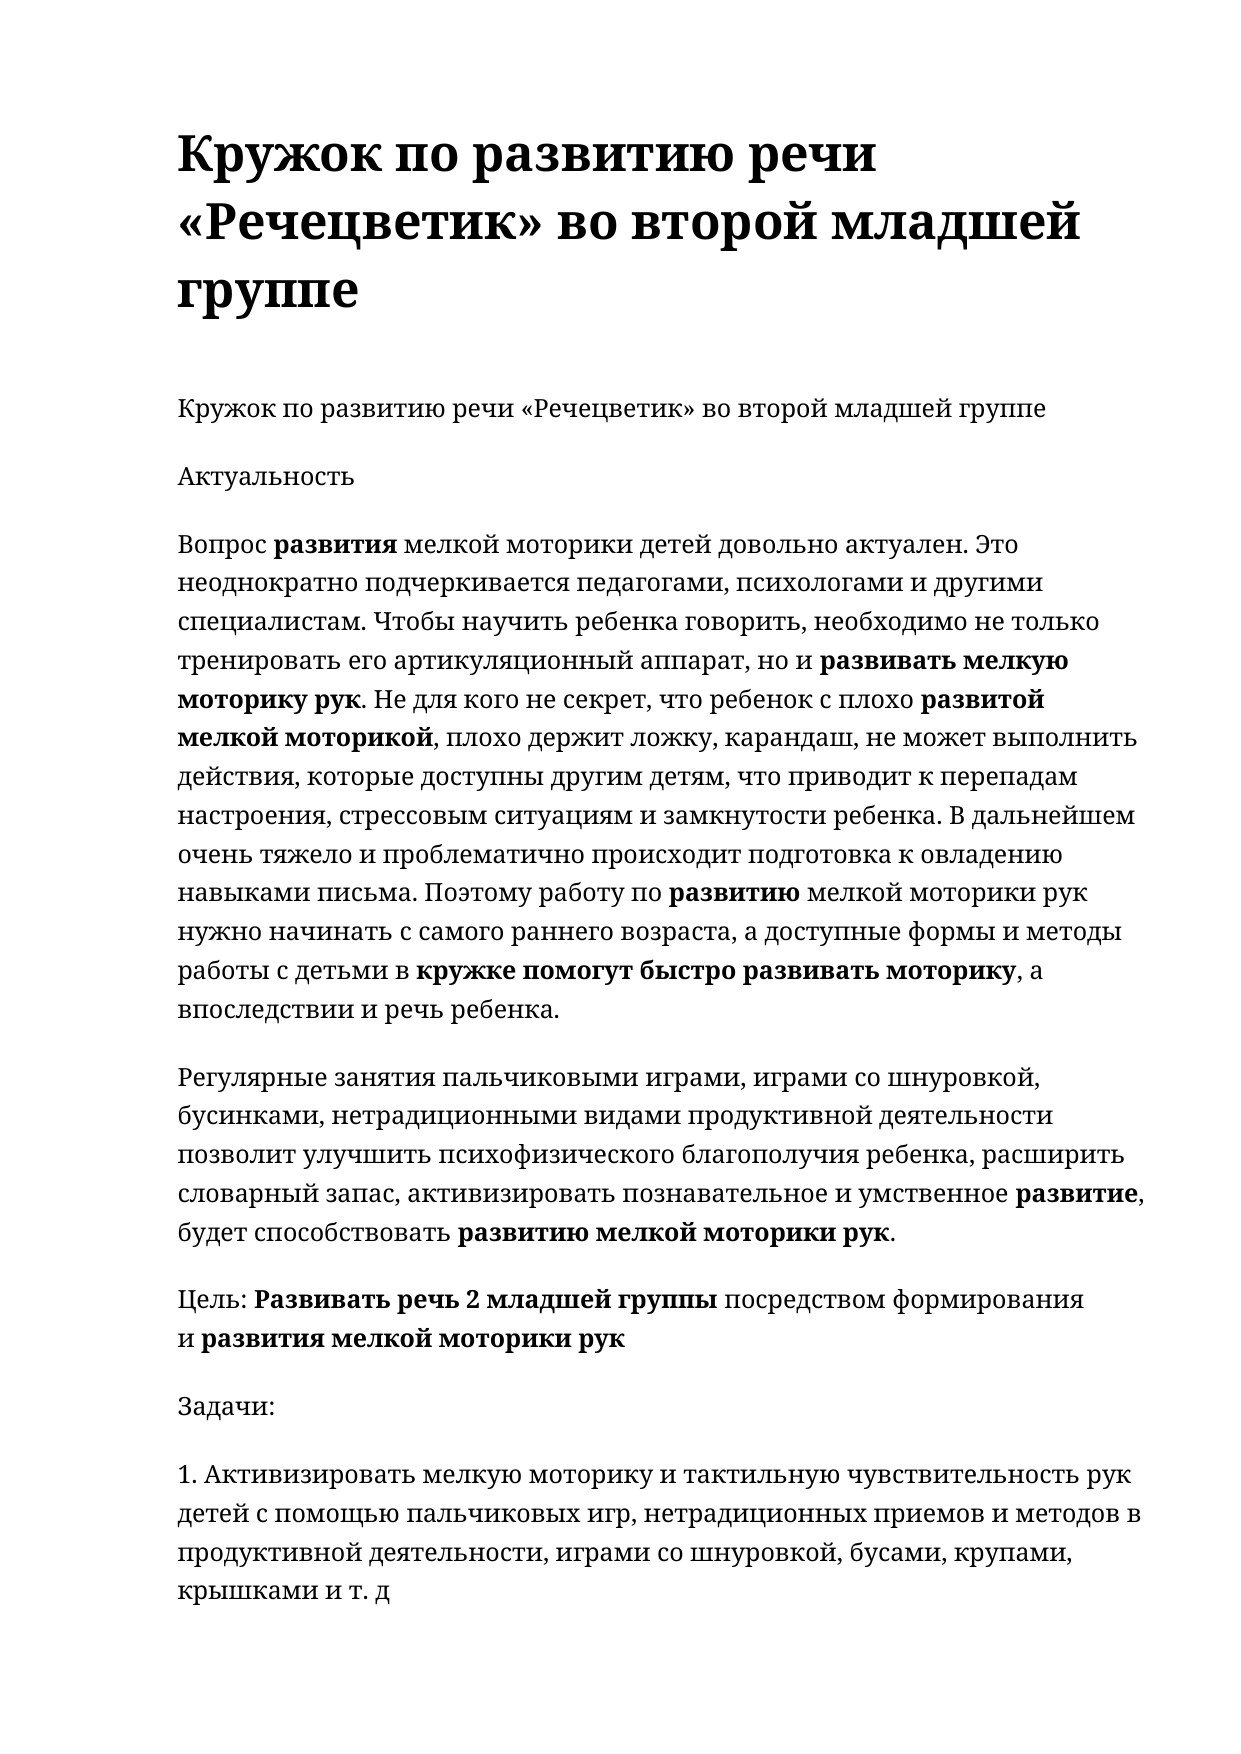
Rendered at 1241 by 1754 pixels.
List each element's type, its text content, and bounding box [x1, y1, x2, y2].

text Актуальность [177, 454, 1152, 492]
text Цель: Развивать речь 2 младшей группы посредством формирования и развития мелкой моторики рук [177, 1277, 1152, 1355]
text 1. Активизировать мелкую моторику и тактильную чувствительность рук детей с помощью пальчиковых игр, нетрадиционных приемов и методов в продуктивной деятельности, играми со шнуровкой, бусами, крупами, крышками и т. д [177, 1452, 1152, 1607]
text Кружок по развитию речи «Речецветик» во второй младшей группе [177, 352, 1152, 424]
text Регулярные занятия пальчиковыми играми, играми со шнуровкой, бусинками, нетрадиционными видами продуктивной деятельности позволит улучшить психофизического благополучия ребенка, расширить словарный запас, активизировать познавательное и умственное развитие, будет способствовать развитию мелкой моторики рук. [177, 1054, 1152, 1248]
text Задачи: [177, 1384, 1152, 1423]
text Кружок по развитию речи «Речецветик» во второй младшей группе [177, 118, 1152, 322]
text Вопрос развития мелкой моторики детей довольно актуален. Это неоднократно подчеркивается педагогами, психологами и другими специалистам. Чтобы научить ребенка говорить, необходимо не только тренировать его артикуляционный аппарат, но и развивать мелкую моторику рук. Не для кого не секрет, что ребенок с плохо развитой мелкой моторикой, плохо держит ложку, карандаш, не может выполнить действия, которые доступны другим детям, что приводит к перепадам настроения, стрессовым ситуациям и замкнутости ребенка. В дальнейшем очень тяжело и проблематично происходит подготовка к овладению навыками письма. Поэтому работу по развитию мелкой моторики рук нужно начинать с самого раннего возраста, а доступные формы и методы работы с детьми в кружке помогут быстро развивать моторику, а впоследствии и речь ребенка. [177, 522, 1152, 1025]
